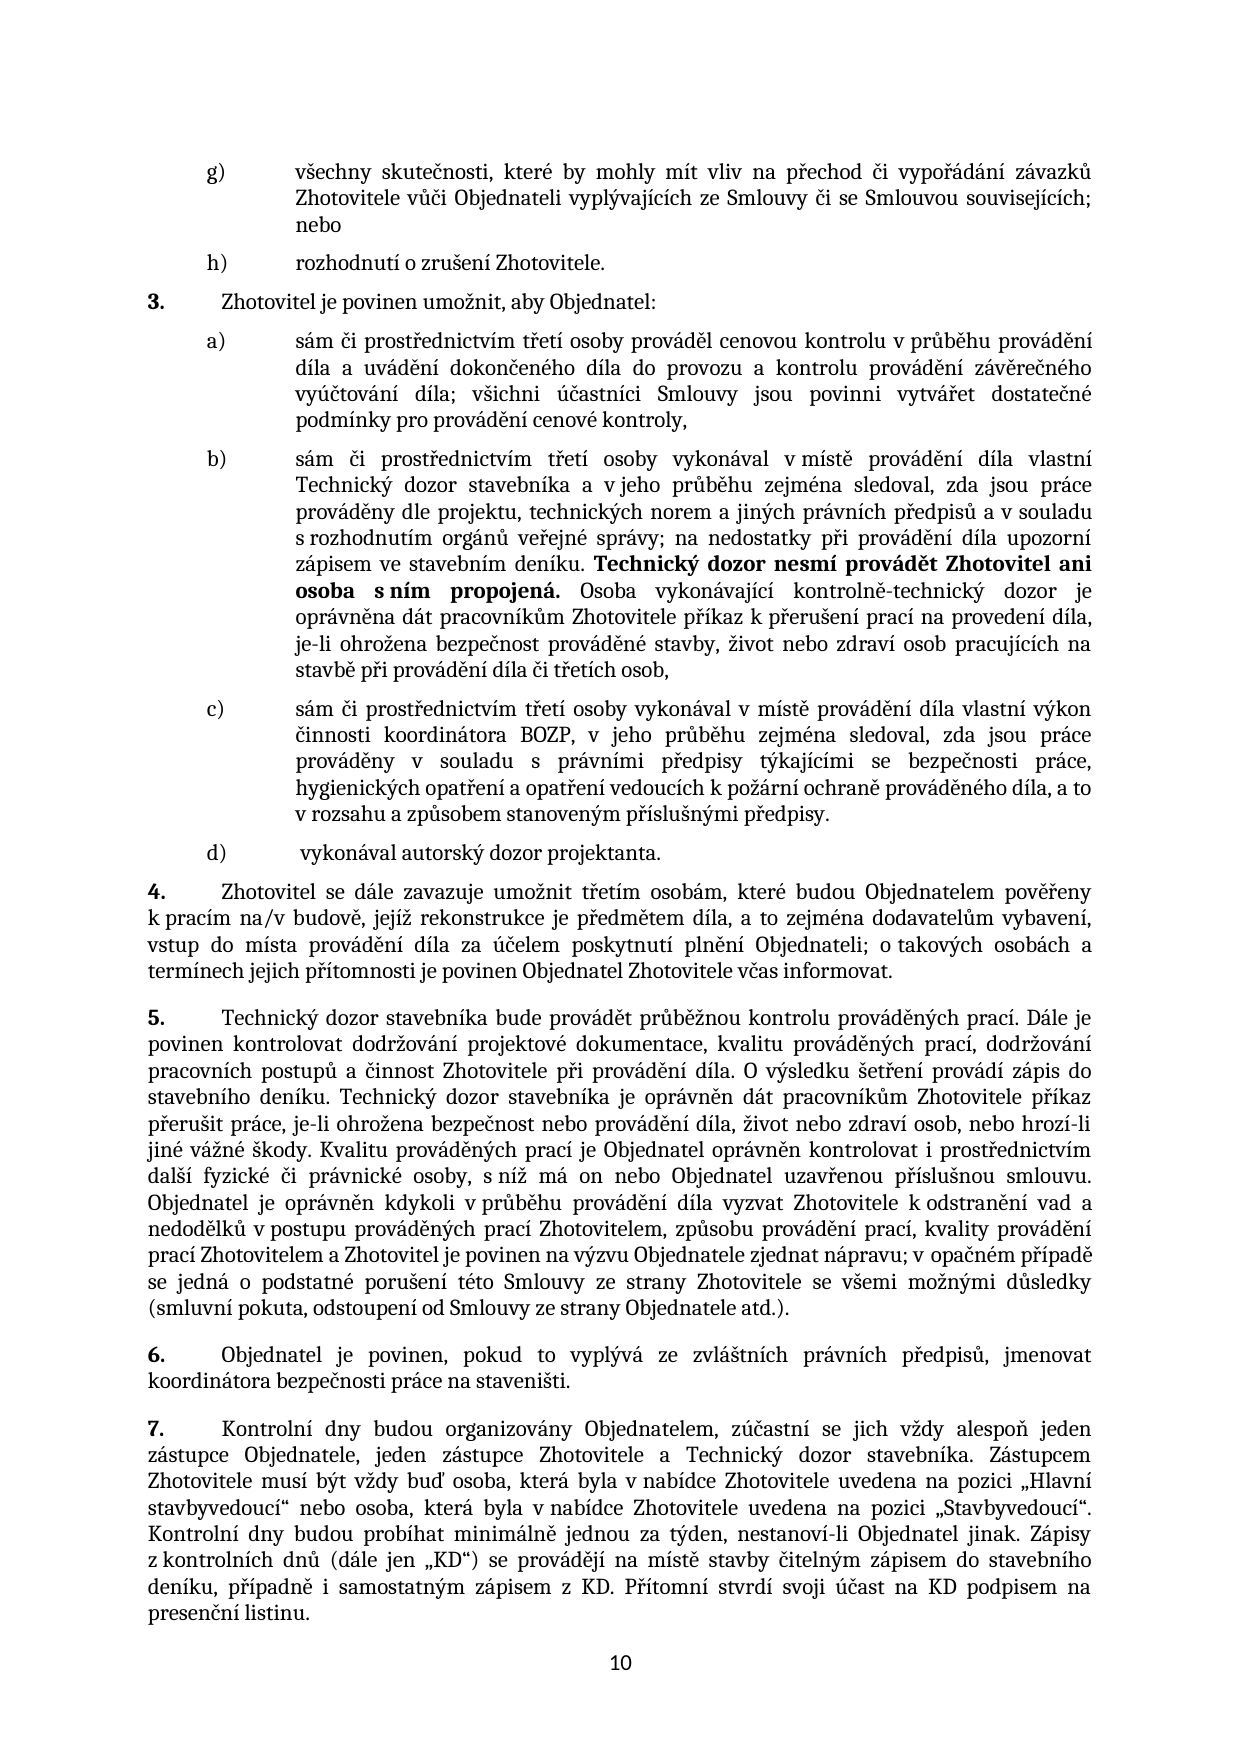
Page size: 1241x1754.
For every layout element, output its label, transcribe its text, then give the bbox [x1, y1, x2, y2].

subtitle Kontrolní dny budou organizovány Objednatelem, zúčastní se jich vždy alespoň jeden zástupce Objednatele, jeden zástupce Zhotovitele a Technický dozor stavebníka. Zástupcem Zhotovitele musí být vždy buď osoba, která byla v nabídce Zhotovitele uvedena na pozici „Hlavní stavbyvedoucí“ nebo osoba, která byla v nabídce Zhotovitele uvedena na pozici „Stavbyvedoucí“. Kontrolní dny budou probíhat minimálně jednou za týden, nestanoví-li Objednatel jinak. Zápisy z kontrolních dnů (dále jen „KD“) se provádějí na místě stavby čitelným zápisem do stavebního deníku, případně i samostatným zápisem z KD. Přítomní stvrdí svoji účast na KD podpisem na presenční listinu. [148, 1416, 1093, 1626]
subtitle sám či prostřednictvím třetí osoby vykonával v místě provádění díla vlastní výkon činnosti koordinátora BOZP, v jeho průběhu zejména sledoval, zda jsou práce prováděny v souladu s právními předpisy týkajícími se bezpečnosti práce, hygienických opatření a opatření vedoucích k požární ochraně prováděného díla, a to v rozsahu a způsobem stanoveným příslušnými předpisy. [207, 696, 1093, 827]
subtitle Technický dozor stavebníka bude provádět průběžnou kontrolu prováděných prací. Dále je povinen kontrolovat dodržování projektové dokumentace, kvalitu prováděných prací, dodržování pracovních postupů a činnost Zhotovitele při provádění díla. O výsledku šetření provádí zápis do stavebního deníku. Technický dozor stavebníka je oprávněn dát pracovníkům Zhotovitele příkaz přerušit práce, je-li ohrožena bezpečnost nebo provádění díla, život nebo zdraví osob, nebo hrozí-li jiné vážné škody. Kvalitu prováděných prací je Objednatel oprávněn kontrolovat i prostřednictvím další fyzické či právnické osoby, s níž má on nebo Objednatel uzavřenou příslušnou smlouvu. Objednatel je oprávněn kdykoli v průběhu provádění díla vyzvat Zhotovitele k odstranění vad a nedodělků v postupu prováděných prací Zhotovitelem, způsobu provádění prací, kvality provádění prací Zhotovitelem a Zhotovitel je povinen na výzvu Objednatele zjednat nápravu; v opačném případě se jedná o podstatné porušení této Smlouvy ze strany Zhotovitele se všemi možnými důsledky (smluvní pokuta, odstoupení od Smlouvy ze strany Objednatele atd.). [148, 1005, 1093, 1321]
subtitle Zhotovitel se dále zavazuje umožnit třetím osobám, které budou Objednatelem pověřeny k pracím na/v budově, jejíž rekonstrukce je předmětem díla, a to zejména dodavatelům vybavení, vstup do místa provádění díla za účelem poskytnutí plnění Objednateli; o takových osobách a termínech jejich přítomnosti je povinen Objednatel Zhotovitele včas informovat. [148, 879, 1093, 984]
subtitle sám či prostřednictvím třetí osoby prováděl cenovou kontrolu v průběhu provádění díla a uvádění dokončeného díla do provozu a kontrolu provádění závěrečného vyúčtování díla; všichni účastníci Smlouvy jsou povinni vytvářet dostatečné podmínky pro provádění cenové kontroly, [207, 328, 1093, 433]
subtitle vykonával autorský dozor projektanta. [207, 840, 1093, 866]
subtitle rozhodnutí o zrušení Zhotovitele. [207, 250, 1093, 277]
subtitle Objednatel je povinen, pokud to vyplývá ze zvláštních právních předpisů, jmenovat koordinátora bezpečnosti práce na staveništi. [148, 1342, 1093, 1395]
subtitle Zhotovitel je povinen umožnit, aby Objednatel: [148, 289, 1093, 315]
subtitle všechny skutečnosti, které by mohly mít vliv na přechod či vypořádání závazků Zhotovitele vůči Objednateli vyplývajících ze Smlouvy či se Smlouvou souvisejících; nebo [207, 159, 1093, 238]
subtitle sám či prostřednictvím třetí osoby vykonával v místě provádění díla vlastní Technický dozor stavebníka a v jeho průběhu zejména sledoval, zda jsou práce prováděny dle projektu, technických norem a jiných právních předpisů a v souladu s rozhodnutím orgánů veřejné správy; na nedostatky při provádění díla upozorní zápisem ve stavebním deníku. Technický dozor nesmí provádět Zhotovitel ani osoba s ním propojená. Osoba vykonávající kontrolně-technický dozor je oprávněna dát pracovníkům Zhotovitele příkaz k přerušení prací na provedení díla, je-li ohrožena bezpečnost prováděné stavby, život nebo zdraví osob pracujících na stavbě při provádění díla či třetích osob, [207, 446, 1093, 683]
